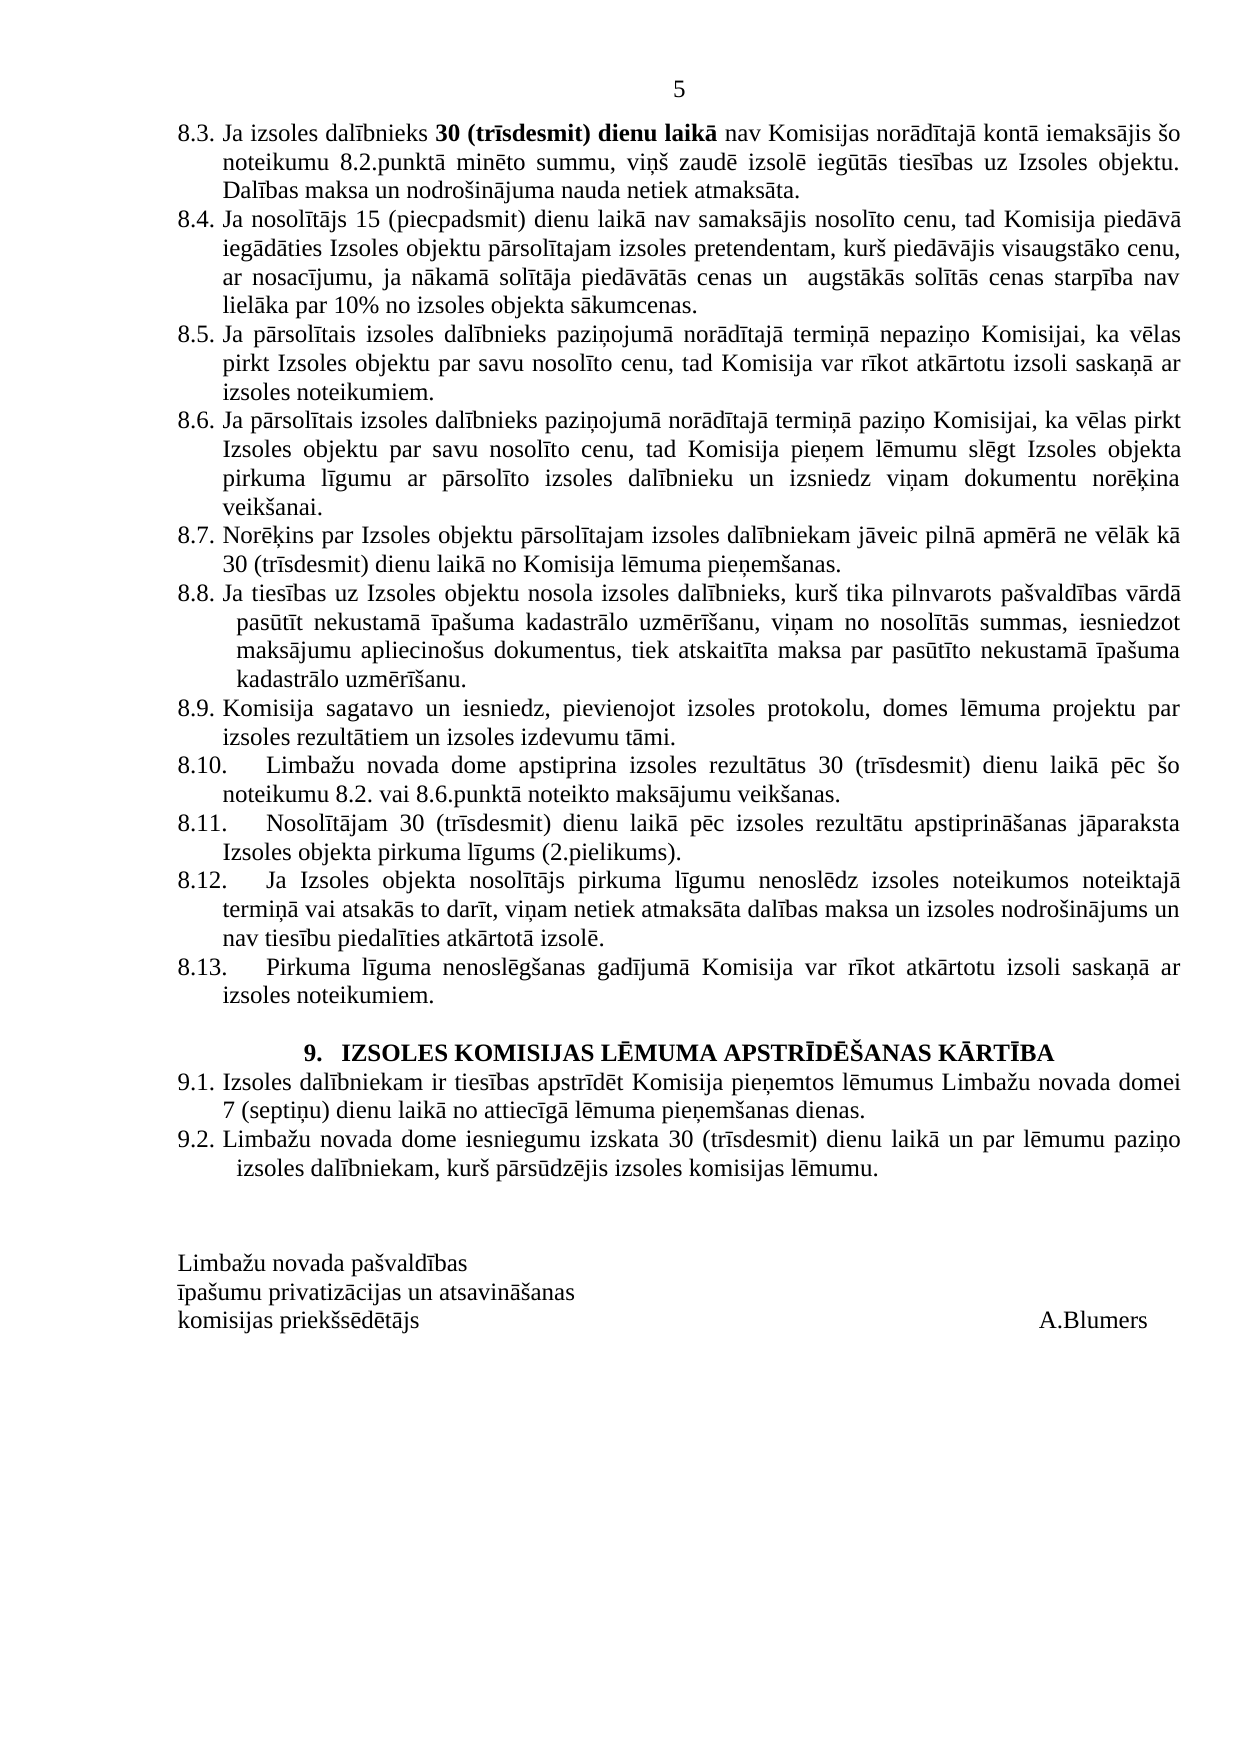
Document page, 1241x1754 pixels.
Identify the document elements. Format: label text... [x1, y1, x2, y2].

list Izsoles dalībniekam ir tiesības apstrīdēt Komisija pieņemtos lēmumus Limbažu novada domei 7 (septiņu) dienu laikā no attiecīgā lēmuma pieņemšanas dienas. [177, 1067, 1181, 1124]
list Ja nosolītājs 15 (piecpadsmit) dienu laikā nav samaksājis nosolīto cenu, tad Komisija piedāvā iegādāties Izsoles objektu pārsolītajam izsoles pretendentam, kurš piedāvājis visaugstāko cenu, ar nosacījumu, ja nākamā solītāja piedāvātās cenas un augstākās solītās cenas starpība nav lielāka par 10% no izsoles objekta sākumcenas. [177, 204, 1181, 319]
list Ja tiesības uz Izsoles objektu nosola izsoles dalībnieks, kurš tika pilnvarots pašvaldības vārdā pasūtīt nekustamā īpašuma kadastrālo uzmērīšanu, viņam no nosolītās summas, iesniedzot maksājumu apliecinošus dokumentus, tiek atskaitīta maksa par pasūtīto nekustamā īpašuma kadastrālo uzmērīšanu. [177, 578, 1181, 693]
list Limbažu novada dome iesniegumu izskata 30 (trīsdesmit) dienu laikā un par lēmumu paziņo izsoles dalībniekam, kurš pārsūdzējis izsoles komisijas lēmumu. [177, 1124, 1181, 1182]
text īpašumu privatizācijas un atsavināšanas [177, 1277, 1181, 1305]
list Limbažu novada dome apstiprina izsoles rezultātus 30 (trīsdesmit) dienu laikā pēc šo noteikumu 8.2. vai 8.6.punktā noteikto maksājumu veikšanas. [177, 751, 1181, 808]
list Pirkuma līguma nenoslēgšanas gadījumā Komisija var rīkot atkārtotu izsoli saskaņā ar izsoles noteikumiem. [177, 952, 1181, 1009]
list IZSOLES KOMISIJAS LĒMUMA APSTRĪDĒŠANAS KĀRTĪBA [177, 1038, 1181, 1067]
text Limbažu novada pašvaldības [177, 1248, 1181, 1277]
text komisijas priekšsēdētājs A.Blumers [177, 1305, 1181, 1334]
list Komisija sagatavo un iesniedz, pievienojot izsoles protokolu, domes lēmuma projektu par izsoles rezultātiem un izsoles izdevumu tāmi. [177, 693, 1181, 751]
list Ja pārsolītais izsoles dalībnieks paziņojumā norādītajā termiņā paziņo Komisijai, ka vēlas pirkt Izsoles objektu par savu nosolīto cenu, tad Komisija pieņem lēmumu slēgt Izsoles objekta pirkuma līgumu ar pārsolīto izsoles dalībnieku un izsniedz viņam dokumentu norēķina veikšanai. [177, 406, 1181, 521]
list Ja izsoles dalībnieks 30 (trīsdesmit) dienu laikā nav Komisijas norādītajā kontā iemaksājis šo noteikumu 8.2.punktā minēto summu, viņš zaudē izsolē iegūtās tiesības uz Izsoles objektu. Dalības maksa un nodrošinājuma nauda netiek atmaksāta. [177, 118, 1181, 204]
list Norēķins par Izsoles objektu pārsolītajam izsoles dalībniekam jāveic pilnā apmērā ne vēlāk kā 30 (trīsdesmit) dienu laikā no Komisija lēmuma pieņemšanas. [177, 521, 1181, 578]
list Ja pārsolītais izsoles dalībnieks paziņojumā norādītajā termiņā nepaziņo Komisijai, ka vēlas pirkt Izsoles objektu par savu nosolīto cenu, tad Komisija var rīkot atkārtotu izsoli saskaņā ar izsoles noteikumiem. [177, 319, 1181, 406]
list Nosolītājam 30 (trīsdesmit) dienu laikā pēc izsoles rezultātu apstiprināšanas jāparaksta Izsoles objekta pirkuma līgums (2.pielikums). [177, 808, 1181, 866]
list Ja Izsoles objekta nosolītājs pirkuma līgumu nenoslēdz izsoles noteikumos noteiktajā termiņā vai atsakās to darīt, viņam netiek atmaksāta dalības maksa un izsoles nodrošinājums un nav tiesību piedalīties atkārtotā izsolē. [177, 866, 1181, 952]
